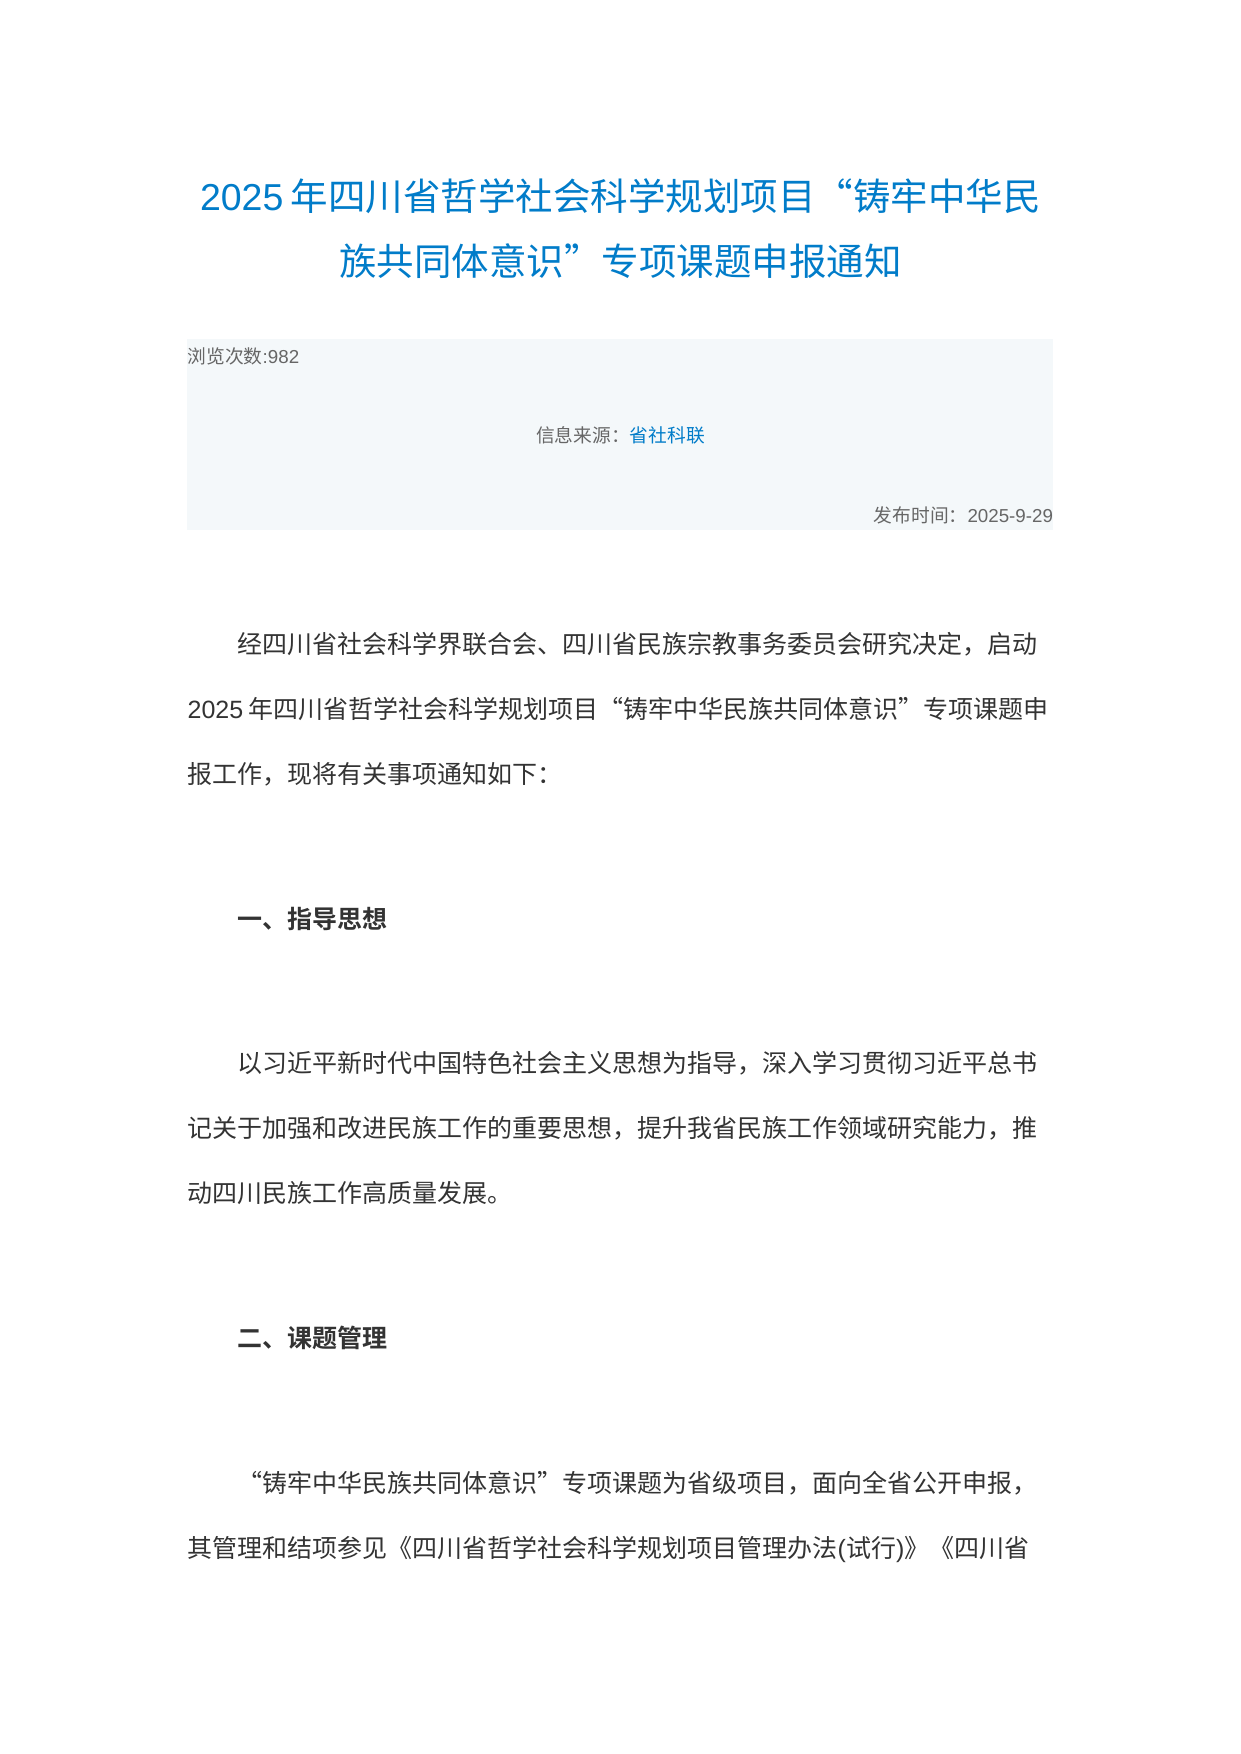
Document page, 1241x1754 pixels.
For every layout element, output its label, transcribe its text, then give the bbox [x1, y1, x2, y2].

text 浏览次数:982 [187, 339, 1053, 371]
text 2025年四川省哲学社会科学规划项目“铸牢中华民族共同体意识”专项课题申报通知 [187, 162, 1053, 292]
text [187, 1449, 1053, 1579]
text 二、课题管理 [187, 1304, 1053, 1369]
text 发布时间：2025-9-29 [187, 498, 1053, 530]
text 信息来源：省社科联 [187, 418, 1053, 451]
text 经四川省社会科学界联合会、四川省民族宗教事务委员会研究决定，启动2025年四川省哲学社会科学规划项目“铸牢中华民族共同体意识”专项课题申报工作，现将有关事项通知如下： [187, 610, 1053, 805]
text 以习近平新时代中国特色社会主义思想为指导，深入学习贯彻习近平总书记关于加强和改进民族工作的重要思想，提升我省民族工作领域研究能力，推动四川民族工作高质量发展。 [187, 1029, 1053, 1224]
text 一、指导思想 [187, 885, 1053, 950]
